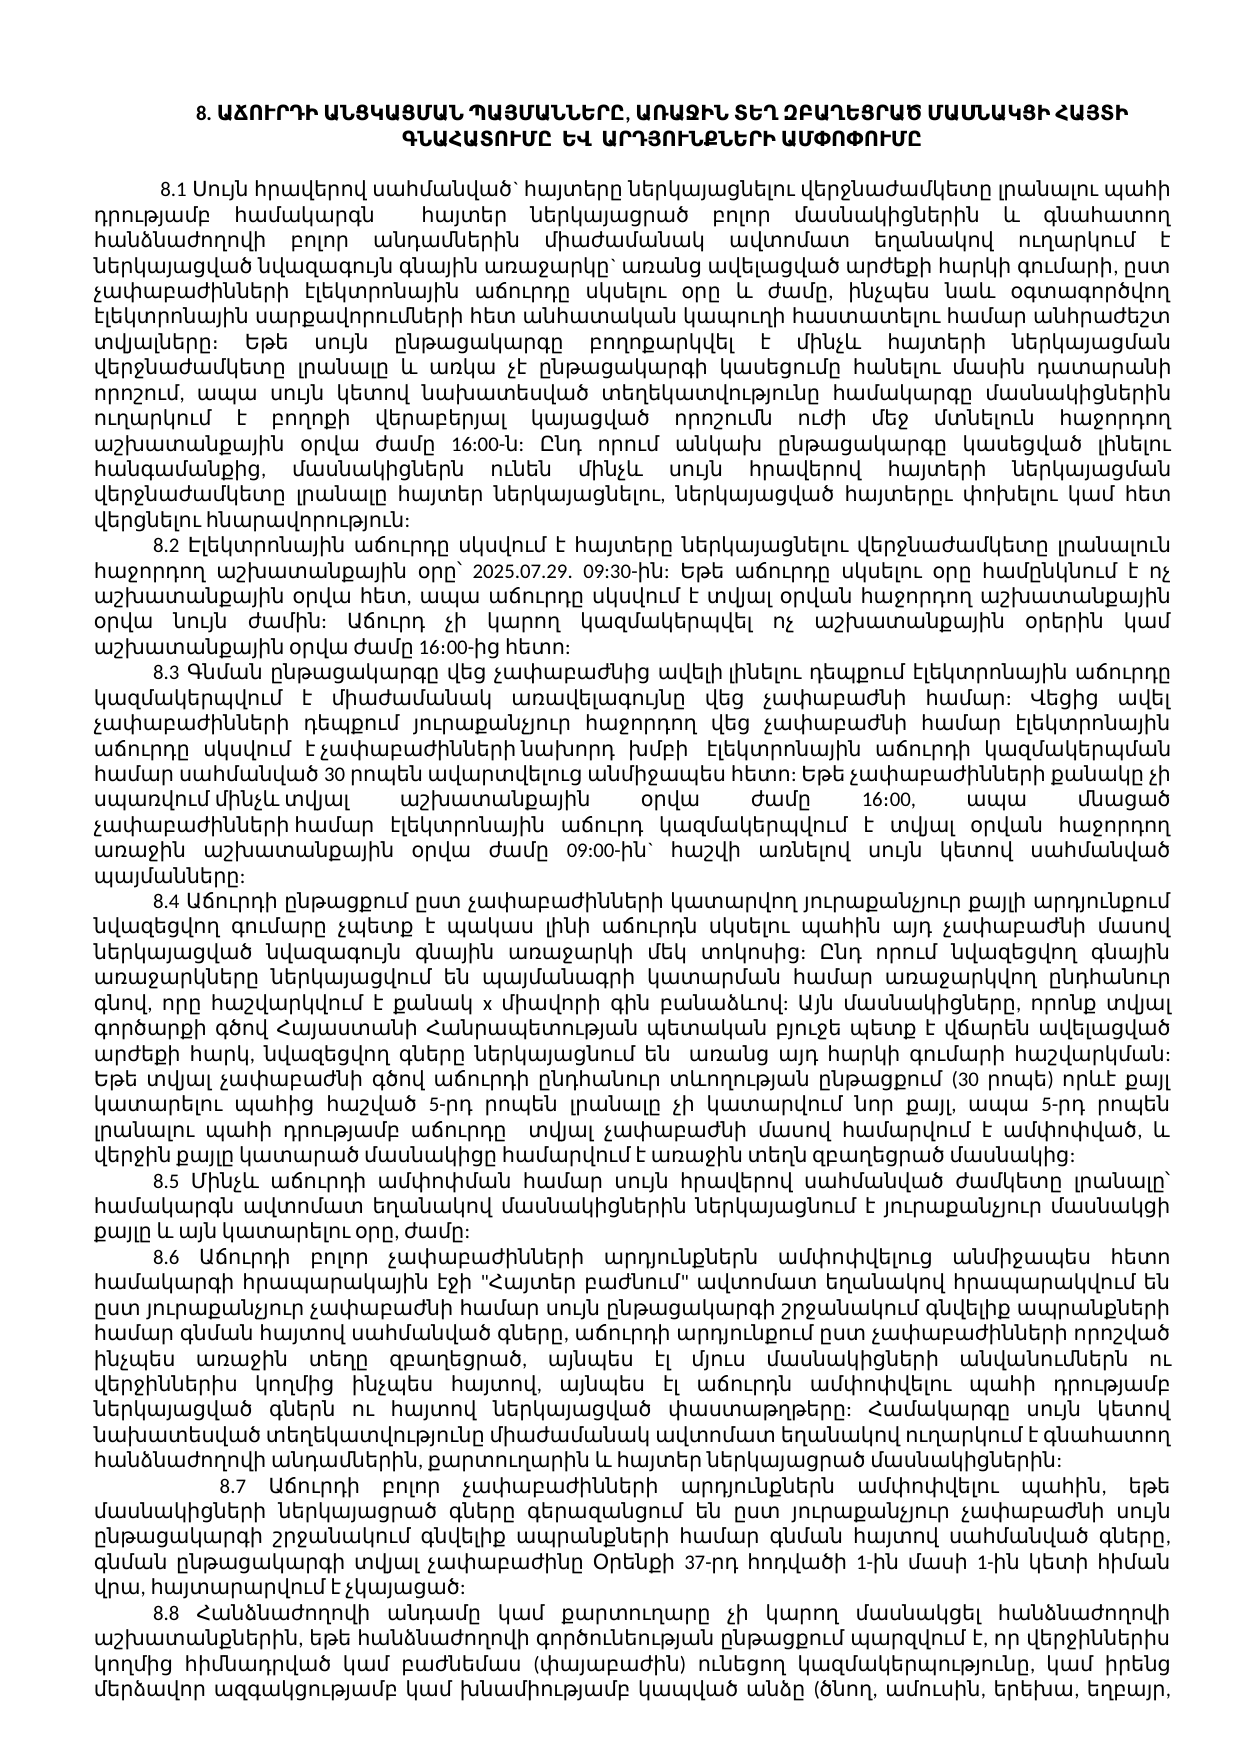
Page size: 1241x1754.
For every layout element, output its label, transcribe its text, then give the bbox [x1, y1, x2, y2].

text 8.5 Մինչև աճուրդի ամփոփման համար սույն հրավերով սահմանված ժամկետը լրանալը՝ համակարգն ավտոմատ եղանակով մասնակիցներին ներկայացնում է յուրաքանչյուր մասնակցի քայլը և այն կատարելու օրը, ժամը: [94, 1168, 1171, 1244]
text 8.1 Սույն հրավերով սահմանված` հայտերը ներկայացնելու վերջնաժամկետը լրանալու պահի դրությամբ համակարգն հայտեր ներկայացրած բոլոր մասնակիցներին և գնահատող հանձնաժողովի բոլոր անդամներին միաժամանակ ավտոմատ եղանակով ուղարկում է ներկայացված նվազագույն գնային առաջարկը` առանց ավելացված արժեքի հարկի գումարի, ըստ չափաբաժինների էլեկտրոնային աճուրդը սկսելու օրը և ժամը, ինչպես նաև օգտագործվող էլեկտրոնային սարքավորումների հետ անհատական կապուղի հաստատելու համար անհրաժեշտ տվյալները։ Եթե սույն ընթացակարգը բողոքարկվել է մինչև հայտերի ներկայացման վերջնաժամկետը լրանալը և առկա չէ ընթացակարգի կասեցումը հանելու մասին դատարանի որոշում, ապա սույն կետով նախատեսված տեղեկատվությունը համակարգը մասնակիցներին ուղարկում է բողոքի վերաբերյալ կայացված որոշումն ուժի մեջ մտնելուն հաջորդող աշխատանքային օրվա ժամը 16:00-ն: Ընդ որում անկախ ընթացակարգը կասեցված լինելու հանգամանքից, մասնակիցներն ունեն մինչև սույն հրավերով հայտերի ներկայացման վերջնաժամկետը լրանալը հայտեր ներկայացնելու, ներկայացված հայտերըւ փոխելու կամ հետ վերցնելու հնարավորություն: [94, 177, 1171, 532]
text 8. ԱՃՈՒՐԴԻ ԱՆՑԿԱՑՄԱՆ ՊԱՅՄԱՆՆԵՐԸ, ԱՌԱՋԻՆ ՏԵՂ ԶԲԱՂԵՑՐԱԾ ՄԱՍՆԱԿՑԻ ՀԱՅՏԻ [94, 100, 1171, 126]
text 8.3 Գնման ընթացակարգը վեց չափաբաժնից ավելի լինելու դեպքում էլեկտրոնային աճուրդը կազմակերպվում է միաժամանակ առավելագույնը վեց չափաբաժնի համար: Վեցից ավել չափաբաժինների դեպքում յուրաքանչյուր հաջորդող վեց չափաբաժնի համար էլեկտրոնային աճուրդը սկսվում է չափաբաժինների նախորդ խմբի էլեկտրոնային աճուրդի կազմակերպման համար սահմանված 30 րոպեն ավարտվելուց անմիջապես հետո: Եթե չափաբաժինների քանակը չի սպառվում մինչև տվյալ աշխատանքային օրվա ժամը 16։00, ապա մնացած չափաբաժինների համար էլեկտրոնային աճուրդ կազմակերպվում է տվյալ օրվան հաջորդող առաջին աշխատանքային օրվա ժամը 09:00-ին` հաշվի առնելով սույն կետով սահմանված պայմանները: [94, 659, 1171, 888]
text 8.2 Էլեկտրոնային աճուրդը սկսվում է հայտերը ներկայացնելու վերջնաժամկետը լրանալուն հաջորդող աշխատանքային օրը՝ 2025.07.29. 09:30 -ին: Եթե աճուրդը սկսելու օրը համընկնում է ոչ աշխատանքային օրվա հետ, ապա աճուրդը սկսվում է տվյալ օրվան հաջորդող աշխատանքային օրվա նույն ժամին: Աճուրդ չի կարող կազմակերպվել ոչ աշխատանքային օրերին կամ աշխատանքային օրվա ժամը 16։00-ից հետո: [94, 532, 1171, 659]
text 8.4 Աճուրդի ընթացքում ըստ չափաբաժինների կատարվող յուրաքանչյուր քայլի արդյունքում նվազեցվող գումարը չպետք է պակաս լինի աճուրդն սկսելու պահին այդ չափաբաժնի մասով ներկայացված նվազագույն գնային առաջարկի մեկ տոկոսից: Ընդ որում նվազեցվող գնային առաջարկները ներկայացվում են պայմանագրի կատարման համար առաջարկվող ընդհանուր գնով, որը հաշվարկվում է քանակ x միավորի գին բանաձևով: Այն մասնակիցները, որոնք տվյալ գործարքի գծով Հայաստանի Հանրապետության պետական բյուջե պետք է վճարեն ավելացված արժեքի հարկ, նվազեցվող գները ներկայացնում են առանց այդ հարկի գումարի հաշվարկման: Եթե տվյալ չափաբաժնի գծով աճուրդի ընդհանուր տևողության ընթացքում (30 րոպե) որևէ քայլ կատարելու պահից հաշված 5-րդ րոպեն լրանալը չի կատարվում նոր քայլ, ապա 5-րդ րոպեն լրանալու պահի դրությամբ աճուրդը տվյալ չափաբաժնի մասով համարվում է ամփոփված, և վերջին քայլը կատարած մասնակիցը համարվում է առաջին տեղն զբաղեցրած մասնակից: [94, 888, 1171, 1168]
text 8.6 Աճուրդի բոլոր չափաբաժինների արդյունքներն ամփոփվելուց անմիջապես հետո համակարգի հրապարակային էջի "Հայտեր բաժնում" ավտոմատ եղանակով հրապարակվում են ըստ յուրաքանչյուր չափաբաժնի համար սույն ընթացակարգի շրջանակում գնվելիք ապրանքների համար գնման հայտով սահմանված գները, աճուրդի արդյունքում ըստ չափաբաժինների որոշված ինչպես առաջին տեղը զբաղեցրած, այնպես էլ մյուս մասնակիցների անվանումներն ու վերջիններիս կողմից ինչպես հայտով, այնպես էլ աճուրդն ամփոփվելու պահի դրությամբ ներկայացված գներն ու հայտով ներկայացված փաստաթղթերը: Համակարգը սույն կետով նախատեսված տեղեկատվությունը միաժամանակ ավտոմատ եղանակով ուղարկում է գնահատող հանձնաժողովի անդամներին, քարտուղարին և հայտեր ներկայացրած մասնակիցներին: [94, 1244, 1171, 1473]
text ԳՆԱՀԱՏՈՒՄԸ ԵՎ ԱՐԴՅՈՒՆՔՆԵՐԻ ԱՄՓՈՓՈՒՄԸ [94, 126, 1171, 151]
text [94, 1600, 1171, 1702]
text 8.7 Աճուրդի բոլոր չափաբաժինների արդյունքներն ամփոփվելու պահին, եթե մասնակիցների ներկայացրած գները գերազանցում են ըստ յուրաքանչյուր չափաբաժնի սույն ընթացակարգի շրջանակում գնվելիք ապրանքների համար գնման հայտով սահմանված գները, գնման ընթացակարգի տվյալ չափաբաժինը Օրենքի 37-րդ հոդվածի 1-ին մասի 1-ին կետի հիման վրա, հայտարարվում է չկայացած: [94, 1473, 1171, 1600]
